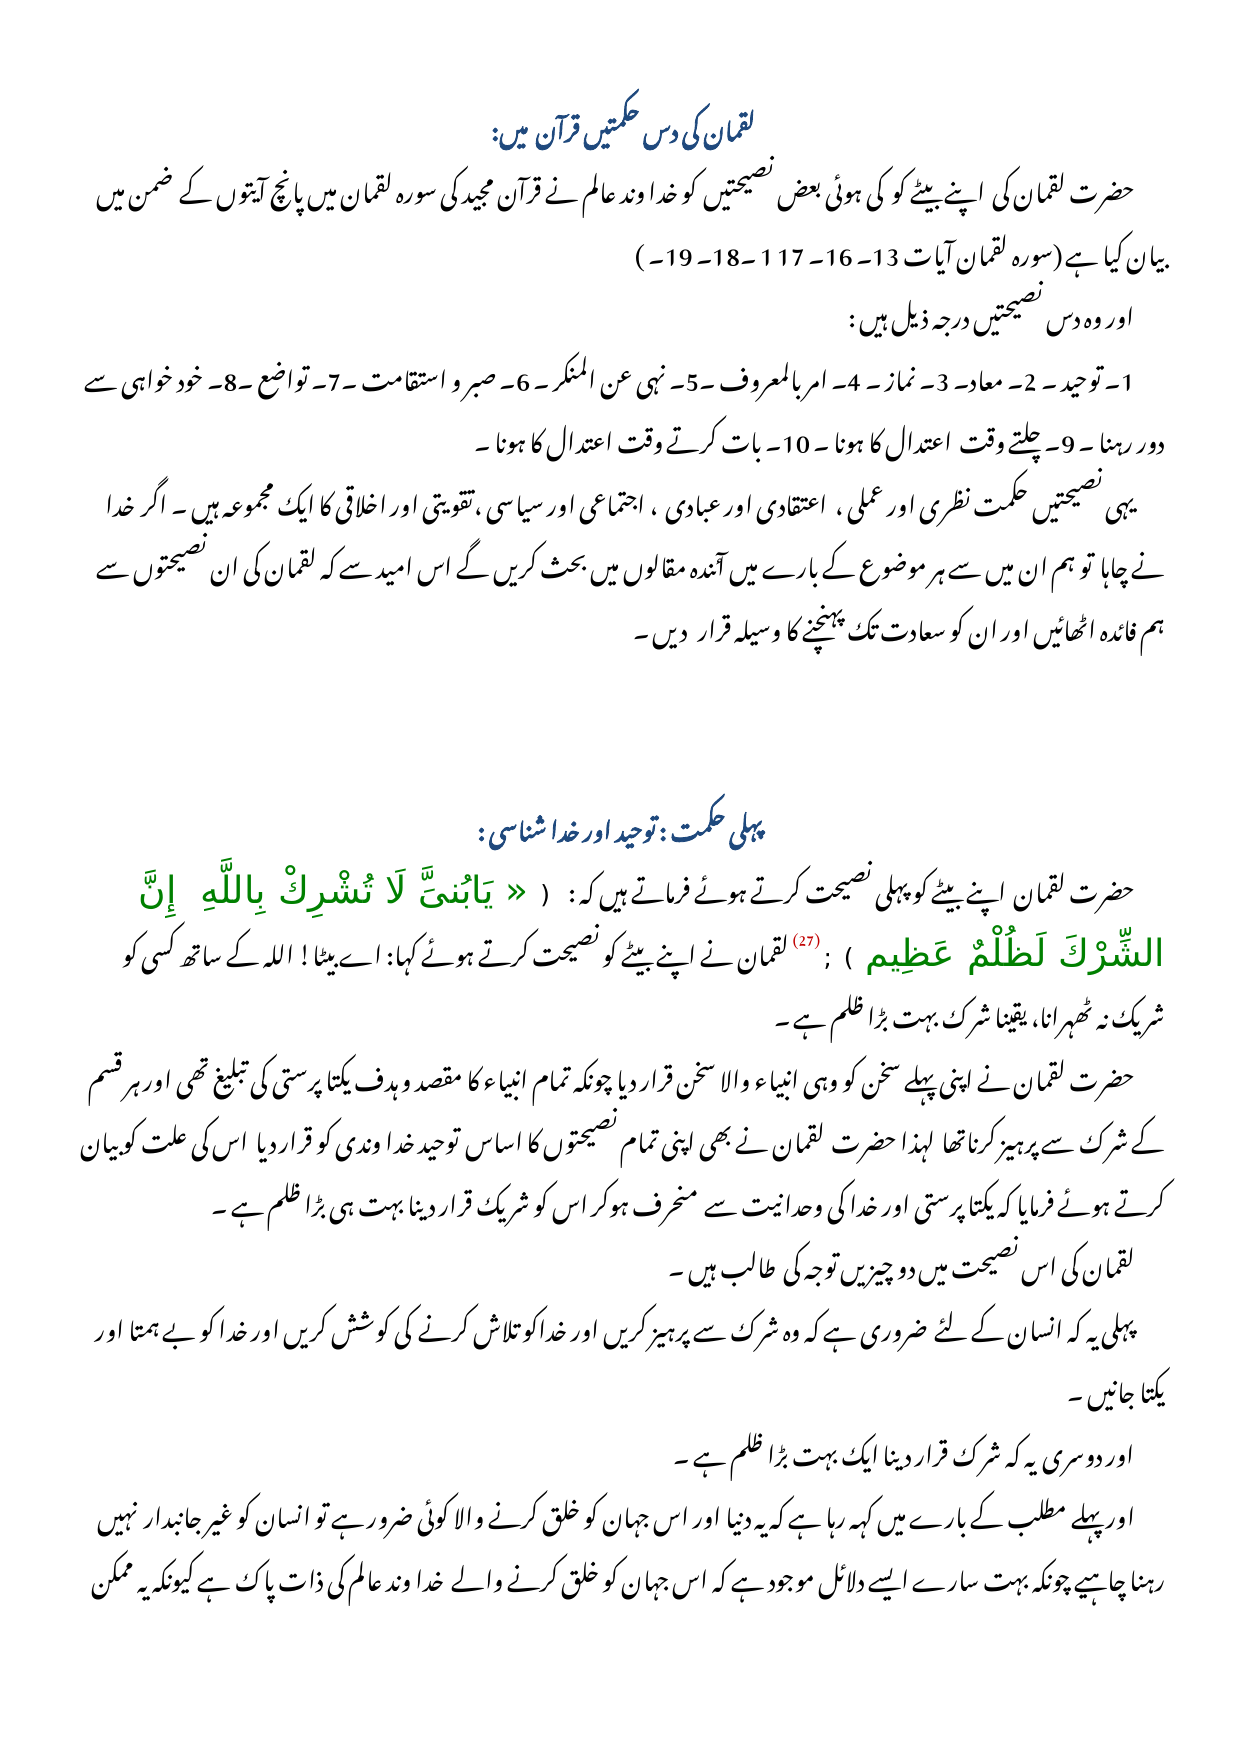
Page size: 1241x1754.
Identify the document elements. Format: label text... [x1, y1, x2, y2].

text اور وہ دس نصیحتیں درجہ ذیل ہیں : [75, 281, 1165, 344]
text لقمان کی اس نصیحت میں دو چیزیں توجہ کی طالب ہیں ۔ [75, 1231, 1165, 1294]
text یہی نصیحتیں حکمت نظری اور عملی ، اعتقادی اور عبادی ، اجتماعی اور سیاسی ،تقویتی اور اخلاقی کا ایک مجموعہ ہیں ۔ اگر خدا نے چاہا تو ہم ان میں سے ہر موضوع کے بارے میں آ‏‏‏ئندہ مقالوں میں بحث کریں گے اس امید سے کہ لقمان کی ان نصیحتوں سے ہم فا‏‏‏ئدہ اٹھا‏‏‏ئیں اور ان کو سعادت تک پہنچنے کا وسیلہ قرار دیں ۔ [75, 469, 1165, 656]
subtitle لقمان کی دس حکمتیں قرآن میں: [75, 94, 1165, 156]
text حضرت لقمان اپنے بیٹے کو پہلی نصیحت کرتے ہو‏‏‏ئے فرماتے ہیں کہ : ( « يَابُنىَ‏َّ لَا تُشْرِكْ بِاللَّهِ إِنَّ الشِّرْكَ لَظُلْمٌ عَظِيم ) ; (27) لقمان نے اپنے بیٹے کو نصیحت کرتے ہوئے کہا: اے بیٹا! اللہ کے ساتھ کسی کو شریک نہ ٹھہرانا، یقینا شرک بہت بڑا ظلم ہے ۔ [75, 856, 1165, 1044]
text پہلی یہ کہ انسان کے لئے ضروری ہے کہ وہ شرک سے پرہیز کریں اور خداکو تلاش کرنے کی کوشش کریں اور خدا کو بے ہمتا اور یکتا جانیں ۔ [75, 1294, 1165, 1419]
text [75, 1481, 1165, 1606]
text 1۔ توحید ۔ 2۔ معاد۔ 3۔ نماز ۔ 4۔ امر بالمعروف ۔5۔ نہی عن المنکر ۔ 6۔ صبر و استقامت ۔7۔ تواضع ۔8۔ خود خواہی سے دور رہنا ۔ 9۔ چلتے وقت اعتدال کا ہونا ۔ 10۔ بات کرتے وقت اعتدال کا ہونا ۔ [75, 344, 1165, 469]
text اور دوسری یہ کہ شرک قرار دینا ایک بہت بڑا ظلم ہے ۔ [75, 1419, 1165, 1481]
subtitle پہلی حکمت : توحید اور خدا شناسی : [75, 794, 1165, 856]
text حضرت لقمان نے اپنی پہلے سخن کو وہی انبیاء والا سخن قرار دیا چونکہ تمام انبیا‏‏‏ء کا مقصد و ہدف یکتا پرستی کی تبلیغ تھی اور ہر قسم کے شرک سے پرہیز کرناتھا لہذا حضرت لقمان نے بھی اپنی تمام نصیحتوں کا اساس توحید خدا وندی کو قرار دیا اس کی علت کو بیان کرتے ہو‏‏‏ئے فرمایا کہ یکتا پرستی اور خدا کی وحدانیت سے منحرف ہوکر اس کو شریک قرار دینا بہت ہی بڑا ظلم ہے ۔ [75, 1044, 1165, 1231]
text حضرت لقمان کی اپنے بیٹے کو کی ہو‏‏‏ئی بعض نصیحتیں کو خدا وند عالم نے قرآن مجید کی سورہ لقمان میں پانچ آیتوں کے ضمن میں بیان کیا ہے (سورہ لقمان آیات 13۔ 16۔ 17 1 ۔18۔ 19۔ ) [75, 156, 1165, 281]
